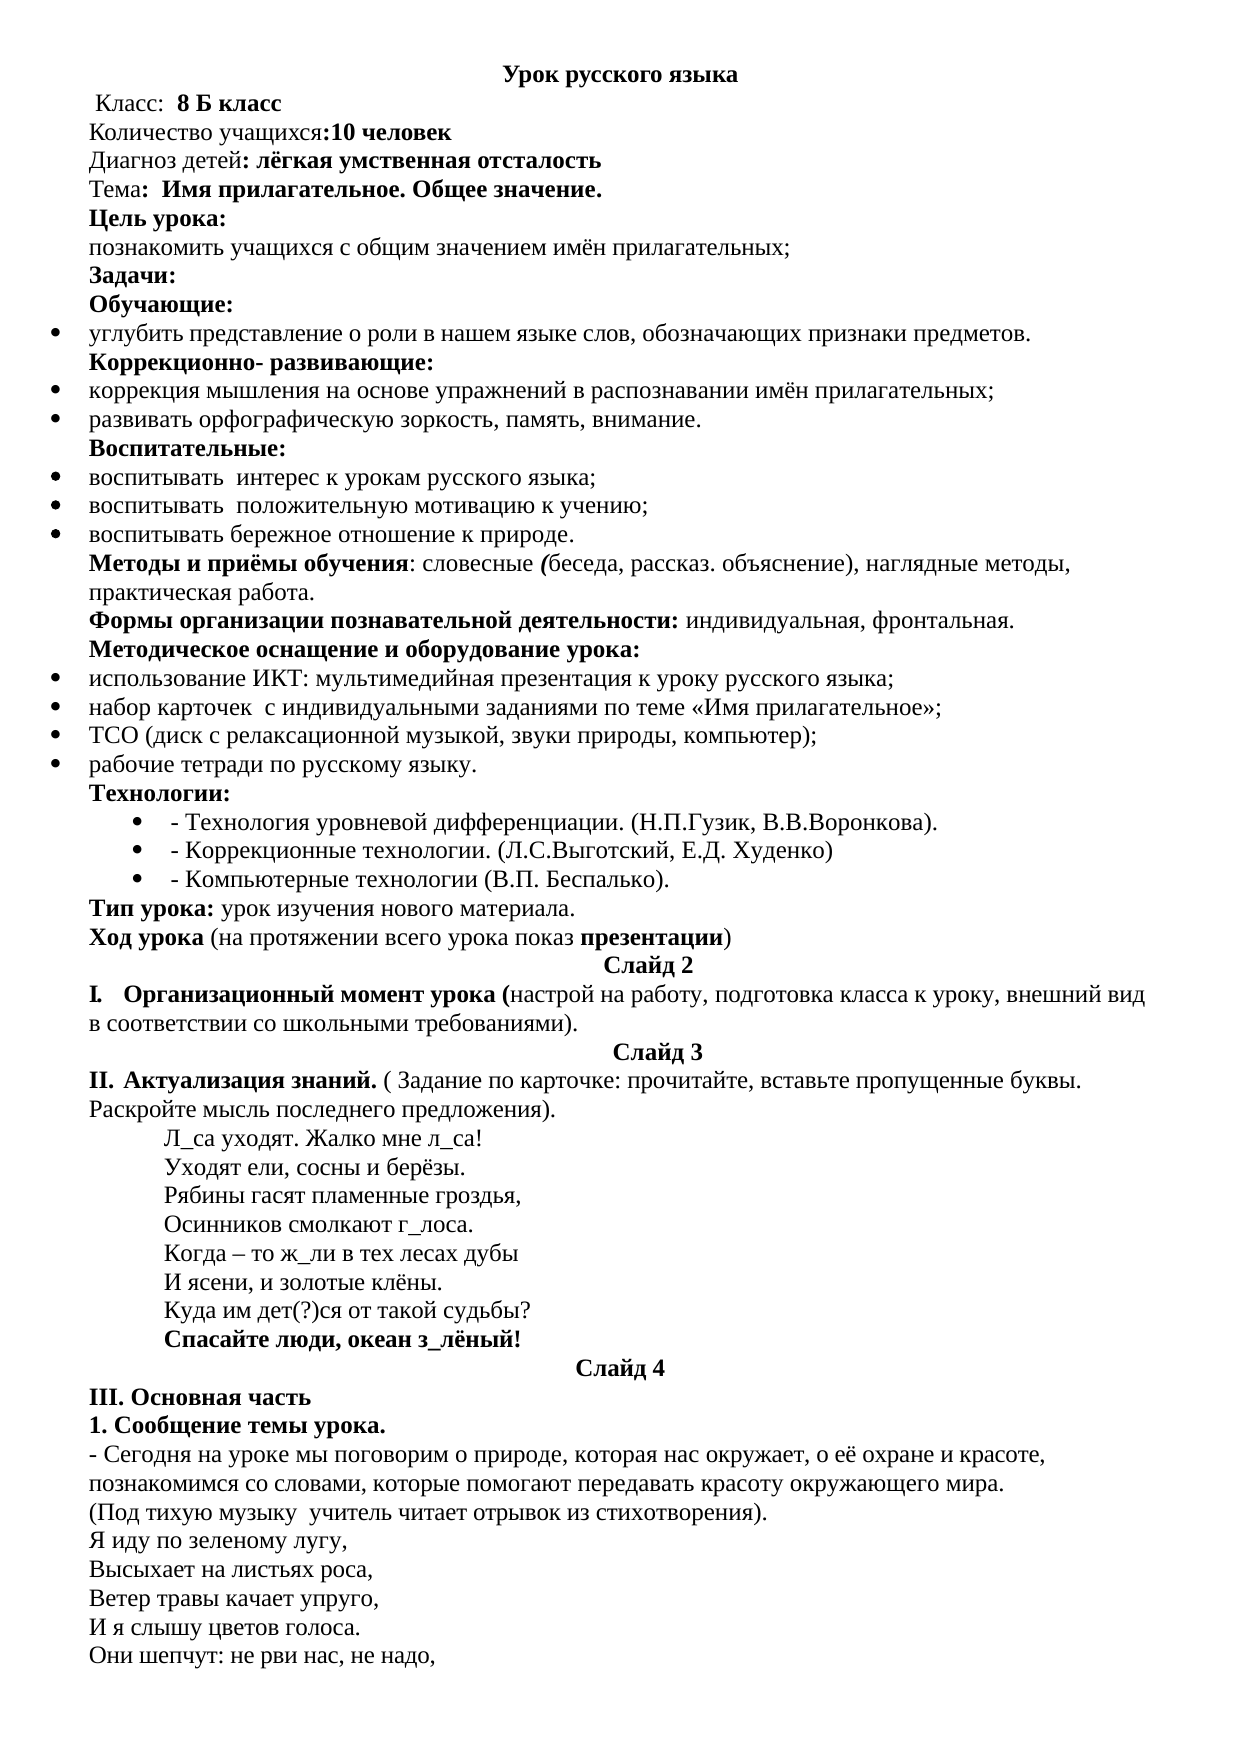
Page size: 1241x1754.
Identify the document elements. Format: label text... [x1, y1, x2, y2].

list рабочие тетради по русскому языку. [51, 749, 1152, 778]
text Они шепчут: не рви нас, не надо, [89, 1640, 1152, 1669]
text 1. Сообщение темы урока. [89, 1410, 1152, 1439]
list Организационный момент урока (настрой на работу, подготовка класса к уроку, внешний вид в соответствии со школьными требованиями). [89, 979, 1152, 1037]
text Воспитательные: [89, 433, 1152, 462]
text Ветер травы качает упруго, [89, 1583, 1152, 1612]
text Я иду по зеленому лугу, [89, 1525, 1152, 1554]
text Коррекционно- развивающие: [89, 347, 1152, 375]
list набор карточек с индивидуальными заданиями по теме «Имя прилагательное»; [51, 692, 1152, 720]
list воспитывать положительную мотивацию к учению; [51, 490, 1152, 519]
list воспитывать интерес к урокам русского языка; [51, 462, 1152, 490]
list Слайд 3 [164, 1037, 1152, 1065]
text Тема: Имя прилагательное. Общее значение. [89, 174, 1152, 203]
text Урок русского языка [89, 59, 1152, 88]
list воспитывать бережное отношение к природе. [51, 519, 1152, 548]
list Куда им дет(?)ся от такой судьбы? [164, 1295, 1152, 1324]
list Тип урока: урок изучения нового материала. [89, 893, 1152, 922]
text Слайд 2 [89, 950, 1152, 979]
list Спасайте люди, океан з_лёный! [164, 1324, 1152, 1353]
list - Коррекционные технологии. (Л.С.Выготский, Е.Д. Худенко) [133, 835, 1152, 864]
list - Компьютерные технологии (В.П. Беспалько). [133, 864, 1152, 893]
text Формы организации познавательной деятельности: индивидуальная, фронтальная. [89, 605, 1152, 634]
list - Сегодня на уроке мы поговорим о природе, которая нас окружает, о её охране и красоте, познакомимся со словами, которые помогают передавать красоту окружающего мира. [89, 1439, 1152, 1497]
text Слайд 4 [89, 1353, 1152, 1382]
text Класс: 8 Б класс [89, 88, 1152, 117]
text Ход урока (на протяжении всего урока показ презентации) [89, 922, 1152, 950]
text Технологии: [89, 778, 1152, 807]
list развивать орфографическую зоркость, память, внимание. [51, 404, 1152, 433]
text Обучающие: [89, 289, 1152, 318]
text Количество учащихся:10 человек [89, 117, 1152, 145]
list использование ИКТ: мультимедийная презентация к уроку русского языка; [51, 663, 1152, 692]
list Л_са уходят. Жалко мне л_са! [164, 1123, 1152, 1152]
text Диагноз детей: лёгкая умственная отсталость [89, 145, 1152, 174]
text (Под тихую музыку учитель читает отрывок из стихотворения). [89, 1497, 1152, 1525]
list углубить представление о роли в нашем языке слов, обозначающих признаки предметов. [51, 318, 1152, 347]
list Осинников смолкают г_лоса. [164, 1209, 1152, 1238]
list Цель урока: [89, 203, 1152, 232]
text И я слышу цветов голоса. [89, 1612, 1152, 1640]
list коррекция мышления на основе упражнений в распознавании имён прилагательных; [51, 375, 1152, 404]
list Актуализация знаний. ( Задание по карточке: прочитайте, вставьте пропущенные буквы. Раскройте мысль последнего предложения). [89, 1065, 1152, 1123]
list Рябины гасят пламенные гроздья, [164, 1180, 1152, 1209]
text Высыхает на листьях роса, [89, 1554, 1152, 1583]
text Методическое оснащение и оборудование урока: [89, 634, 1152, 663]
text Задачи: [89, 260, 1152, 289]
text III. Основная часть [89, 1382, 1152, 1410]
list И ясени, и золотые клёны. [164, 1267, 1152, 1295]
text Методы и приёмы обучения: словесные (беседа, рассказ. объяснение), наглядные методы, практическая работа. [89, 548, 1152, 605]
list ТСО (диск с релаксационной музыкой, звуки природы, компьютер); [51, 720, 1152, 749]
list - Технология уровневой дифференциации. (Н.П.Гузик, В.В.Воронкова). [133, 807, 1152, 835]
list познакомить учащихся с общим значением имён прилагательных; [89, 232, 1152, 260]
list Когда – то ж_ли в тех лесах дубы [164, 1238, 1152, 1267]
list Уходят ели, сосны и берёзы. [164, 1152, 1152, 1180]
